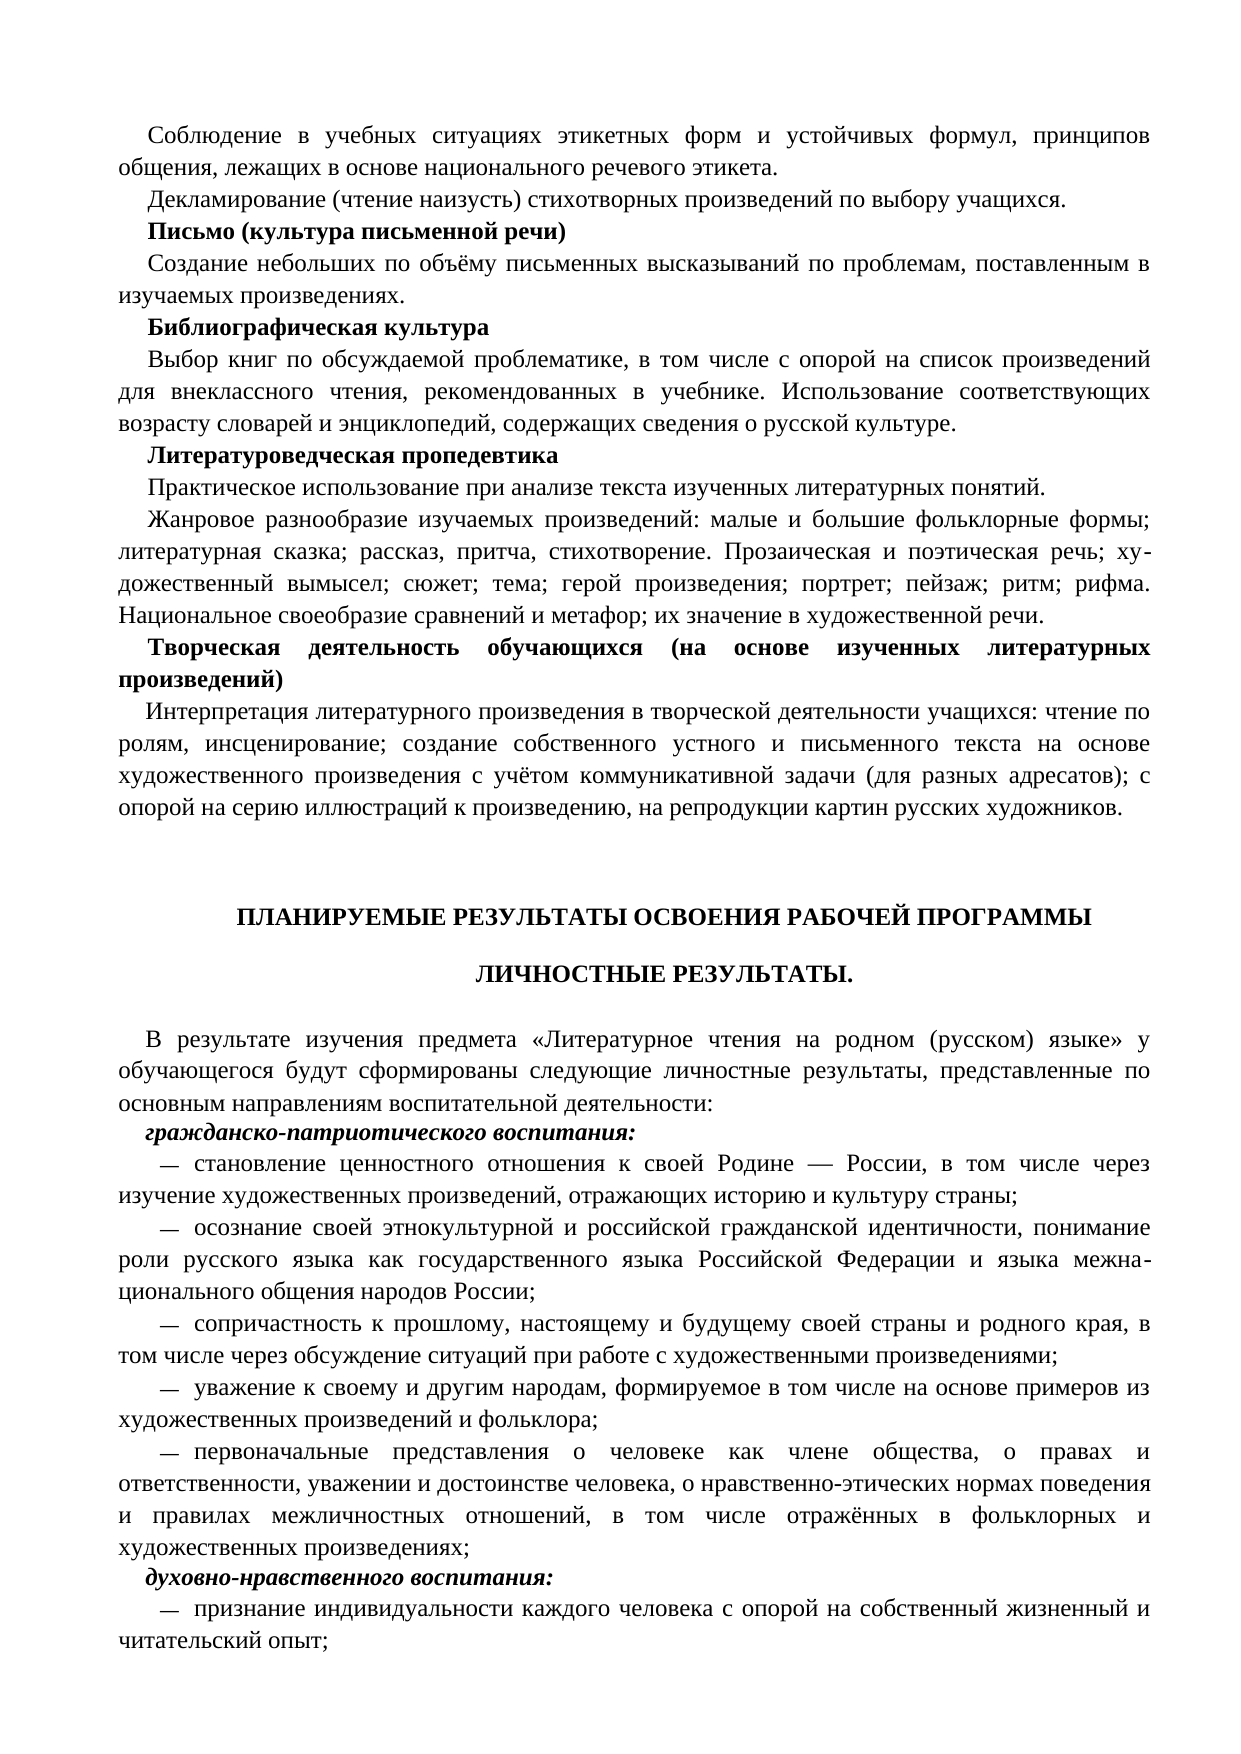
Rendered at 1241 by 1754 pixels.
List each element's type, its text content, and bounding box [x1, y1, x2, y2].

list уважение к своему и другим народам, формируемое в том числе на основе примеров из художественных произведений и фольклора; [118, 1370, 1152, 1434]
text Интерпретация литературного произведения в творческой деятельности учащихся: чтение по ролям, инсценирование; создание собственного устного и письменного текста на основе художественного произведения с учётом коммуникативной задачи (для разных адресатов); с опорой на серию иллюстраций к произведению, на репродукции картин русских художников. [118, 694, 1152, 822]
list признание индивидуальности каждого человека с опорой на собственный жизненный и читательский опыт; [118, 1591, 1152, 1654]
list первоначальные представления о человеке как члене общества, о правах и ответственности, уважении и достоинстве человека, о нравственно-этических нормах поведения и правилах межличностных отношений, в том числе отражённых в фольклорных и художественных произведениях; [118, 1434, 1152, 1562]
text Жанровое разнообразие изучаемых произведений: малые и большие фольклорные формы; литературная сказка; рассказ, притча, стихотворение. Прозаическая и поэтическая речь; художественный вымысел; сюжет; тема; герой произведения; портрет; пейзаж; ритм; рифма. Национальное своеобразие сравнений и метафор; их значение в художественной речи. [118, 502, 1152, 630]
text Декламирование (чтение наизусть) стихотворных произведений по выбору учащихся. [118, 182, 1152, 214]
text Создание небольших по объёму письменных высказываний по проблемам, поставленным в изучаемых произведениях. [118, 246, 1152, 310]
text Выбор книг по обсуждаемой проблематике, в том числе с опорой на список произведений для внеклассного чтения, рекомендованных в учебнике. Использование соответствующих возрасту словарей и энциклопедий, содержащих сведения о русской культуре. [118, 342, 1152, 438]
text Письмо (культура письменной речи) [118, 214, 1152, 246]
text Литературоведческая пропедевтика [118, 438, 1152, 470]
text Творческая деятельность обучающихся (на основе изученных литературных произведений) [118, 630, 1152, 694]
list осознание своей этнокультурной и российской гражданской идентичности, понимание роли русского языка как государственного языка Российской Федерации и языка межнационального общения народов России; [118, 1210, 1152, 1306]
text ПЛАНИРУЕМЫЕ РЕЗУЛЬТАТЫ ОСВОЕНИЯ РАБОЧЕЙ ПРОГРАММЫ [118, 902, 1152, 930]
text духовно-нравственного воспитания: [118, 1562, 1152, 1591]
list становление ценностного отношения к своей Родине — России, в том числе через изучение художественных произведений, отражающих историю и культуру страны; [118, 1146, 1152, 1210]
text ЛИЧНОСТНЫЕ РЕЗУЛЬТАТЫ. [118, 959, 1152, 988]
text Соблюдение в учебных ситуациях этикетных форм и устойчивых формул, принципов общения, лежащих в основе национального речевого этикета. [118, 118, 1152, 182]
list сопричастность к прошлому, настоящему и будущему своей страны и родного края, в том числе через обсуждение ситуаций при работе с художественными произведениями; [118, 1306, 1152, 1370]
text В результате изучения предмета «Литературное чтения на родном (русском) языке» у обучающегося будут сформированы следующие личностные результаты, представленные по основным направлениям воспитательной деятельности: [118, 1021, 1152, 1117]
text гражданско-патриотического воспитания: [118, 1117, 1152, 1146]
text Библиографическая культура [118, 310, 1152, 342]
text Практическое использование при анализе текста изученных литературных понятий. [118, 470, 1152, 502]
